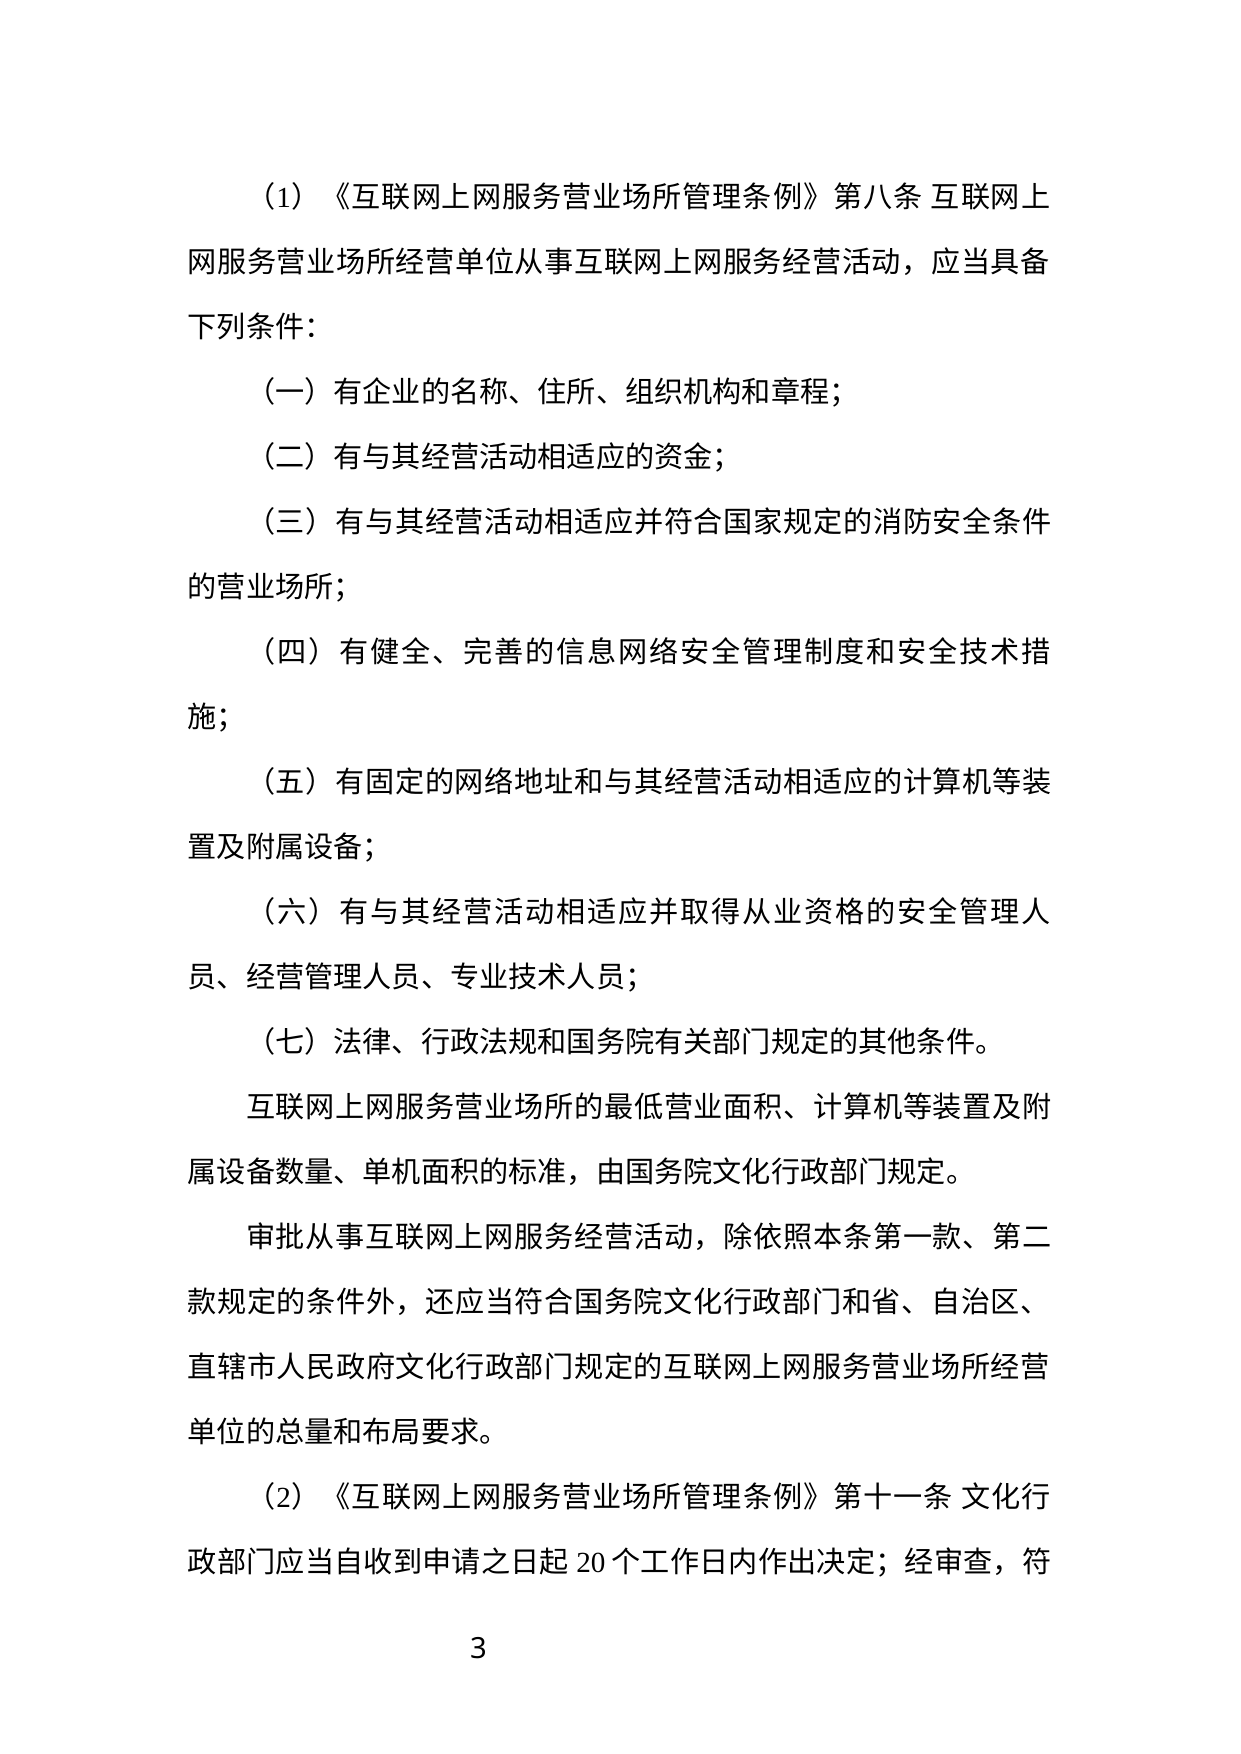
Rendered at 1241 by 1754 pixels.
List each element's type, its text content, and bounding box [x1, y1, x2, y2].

list （四）有健全、完善的信息网络安全管理制度和安全技术措施； [187, 617, 1053, 747]
list （七）法律、行政法规和国务院有关部门规定的其他条件。 [187, 1007, 1053, 1072]
list （三）有与其经营活动相适应并符合国家规定的消防安全条件的营业场所； [187, 487, 1053, 617]
list （六）有与其经营活动相适应并取得从业资格的安全管理人员、经营管理人员、专业技术人员； [187, 877, 1053, 1007]
list 互联网上网服务营业场所的最低营业面积、计算机等装置及附属设备数量、单机面积的标准，由国务院文化行政部门规定。 [187, 1072, 1053, 1202]
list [187, 1462, 1053, 1592]
list （一）有企业的名称、住所、组织机构和章程； [187, 357, 1053, 422]
list （五）有固定的网络地址和与其经营活动相适应的计算机等装置及附属设备； [187, 747, 1053, 877]
list 审批从事互联网上网服务经营活动，除依照本条第一款、第二款规定的条件外，还应当符合国务院文化行政部门和省、自治区、直辖市人民政府文化行政部门规定的互联网上网服务营业场所经营单位的总量和布局要求。 [187, 1202, 1053, 1462]
list （二）有与其经营活动相适应的资金； [187, 422, 1053, 487]
list （1）《互联网上网服务营业场所管理条例》第八条 互联网上网服务营业场所经营单位从事互联网上网服务经营活动，应当具备下列条件： [187, 162, 1053, 357]
